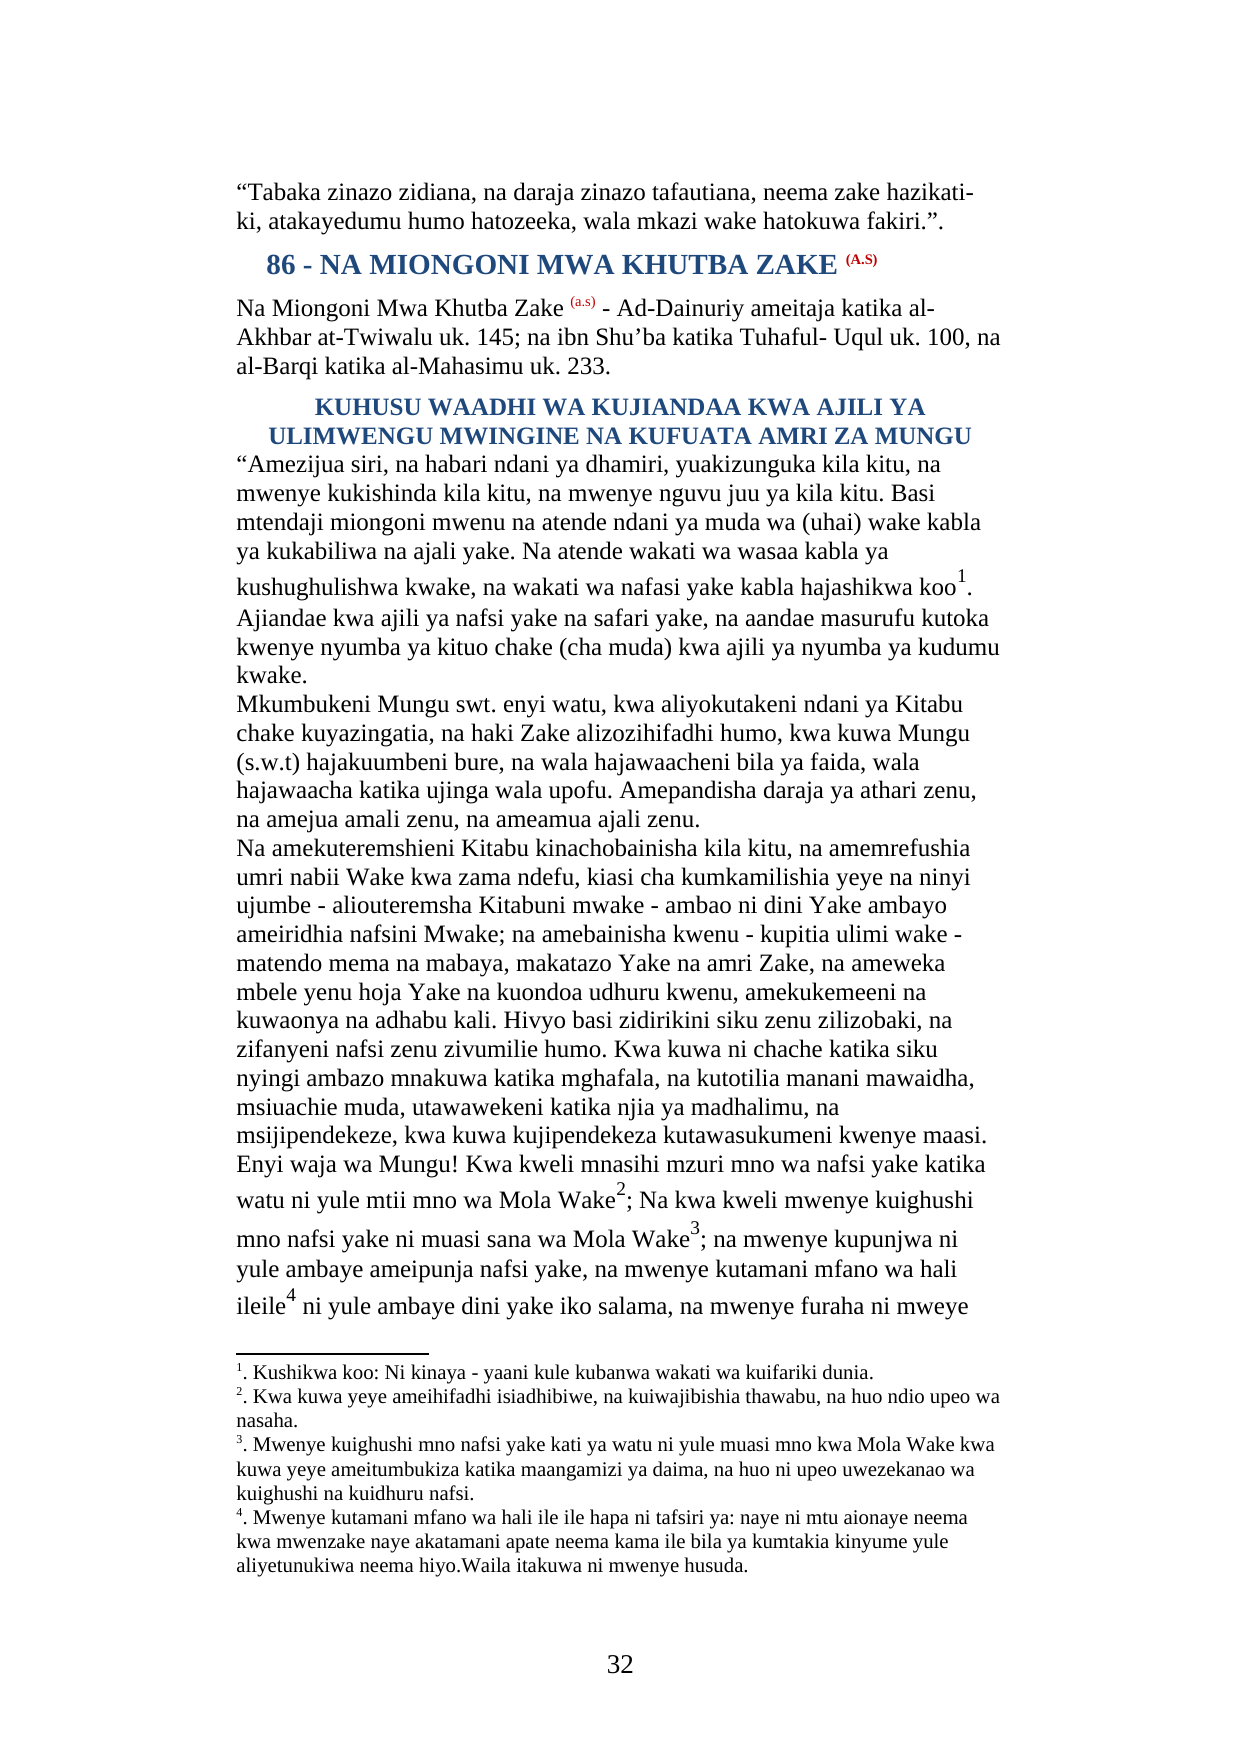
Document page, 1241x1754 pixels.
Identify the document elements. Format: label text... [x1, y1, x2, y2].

text Mkumbukeni Mungu swt. enyi watu, kwa aliyokutakeni ndani ya Kitabu chake kuyazingatia, na haki Zake alizozihifadhi humo, kwa kuwa Mungu (s.w.t) hajakuumbeni bure, na wala hajawaacheni bila ya faida, wala hajawaacha katika ujinga wala upofu. Amepandisha daraja ya athari zenu, na amejua amali zenu, na ameamua ajali zenu. [236, 689, 1004, 833]
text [236, 1149, 1004, 1322]
subtitle 86 - NA MIONGONI MWA KHUTBA ZAKE (A.S) [236, 247, 1004, 281]
text Na Miongoni Mwa Khutba Zake (a.s) - Ad-Dainuriy ameitaja katika al-Akhbar at-Twiwalu uk. 145; na ibn Shu’ba katika Tuhaful- Uqul uk. 100, na al-Barqi katika al-Mahasimu uk. 233. [236, 293, 1004, 379]
text Ajiandae kwa ajili ya nafsi yake na safari yake, na aandae masurufu kutoka kwenye nyumba ya kituo chake (cha muda) kwa ajili ya nyumba ya kudumu kwake. [236, 603, 1004, 689]
text “Tabaka zinazo zidiana, na daraja zinazo tafautiana, neema zake hazikati- ki, atakayedumu humo hatozeeka, wala mkazi wake hatokuwa fakiri.”. [236, 177, 1004, 235]
subtitle KUHUSU WAADHI WA KUJIANDAA KWA AJILI YA ULIMWENGU MWINGINE NA KUFUATA AMRI ZA MUNGU [236, 392, 1004, 449]
text “Amezijua siri, na habari ndani ya dhamiri, yuakizunguka kila kitu, na mwenye kukishinda kila kitu, na mwenye nguvu juu ya kila kitu. Basi mtendaji miongoni mwenu na atende ndani ya muda wa (uhai) wake kabla ya kukabiliwa na ajali yake. Na atende wakati wa wasaa kabla ya kushughulishwa kwake, na wakati wa nafasi yake kabla hajashikwa koo. [236, 449, 1004, 603]
text Na amekuteremshieni Kitabu kinachobainisha kila kitu, na amemrefushia umri nabii Wake kwa zama ndefu, kiasi cha kumkamilishia yeye na ninyi ujumbe - aliouteremsha Kitabuni mwake - ambao ni dini Yake ambayo ameiridhia nafsini Mwake; na amebainisha kwenu - kupitia ulimi wake - matendo mema na mabaya, makatazo Yake na amri Zake, na ameweka mbele yenu hoja Yake na kuondoa udhuru kwenu, amekukemeeni na kuwaonya na adhabu kali. Hivyo basi zidirikini siku zenu zilizobaki, na zifanyeni nafsi zenu zivumilie humo. Kwa kuwa ni chache katika siku nyingi ambazo mnakuwa katika mghafala, na kutotilia manani mawaidha, msiuachie muda, utawawekeni katika njia ya madhalimu, na msijipendekeze, kwa kuwa kujipendekeza kutawasukumeni kwenye maasi. [236, 833, 1004, 1149]
